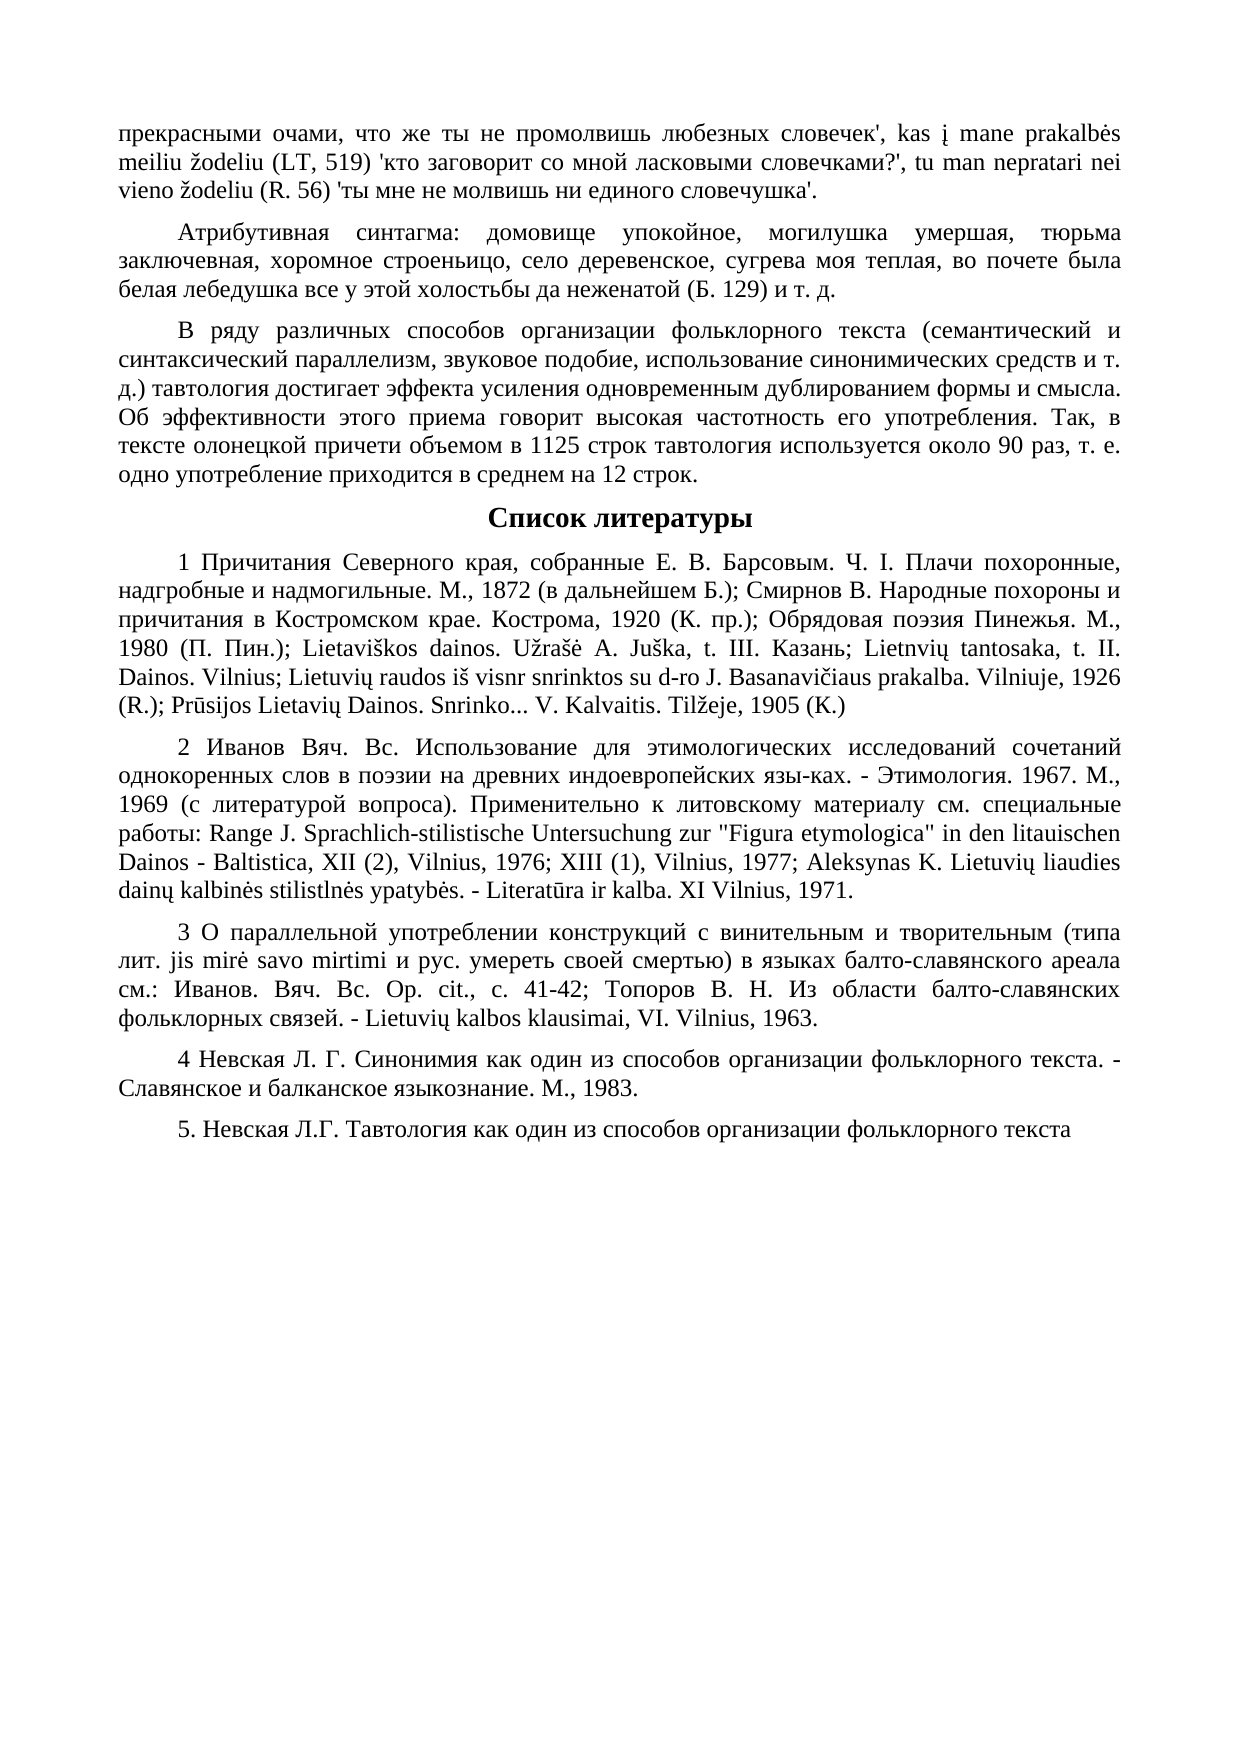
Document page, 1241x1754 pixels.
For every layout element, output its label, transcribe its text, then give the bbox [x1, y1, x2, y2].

text 3 О параллельной употреблении конструкций с винительным и творительным (типа лит. jis mirė savo mirtimi и рус. умереть своей смертью) в языках балто-славянского ареала см.: Иванов. Вяч. Вс. Ор. cit., с. 41-42; Топоров В. Н. Из области балто-славянских фольклорных связей. - Lietuvių kalbos klausimai, VI. Vilnius, 1963. [118, 917, 1122, 1032]
text 2 Иванов Вяч. Вс. Использование для этимологических исследований сочетаний однокоренных слов в поэзии на древних индоевропейских язы-ках. - Этимология. 1967. М., 1969 (с литературой вопроса). Применительно к литовскому материалу см. специальные работы: Range J. Sprachlich-stilistische Untersuchung zur "Figura etymologica" in den litauischen Dainos - Baltistica, XII (2), Vilnius, 1976; XIII (1), Vilnius, 1977; Aleksynas K. Lietuvių liaudies dainų kalbinės stilistlnės ypatybės. - Literatūra ir kalba. XI Vilnius, 1971. [118, 732, 1122, 904]
text 1 Причитания Северного края, собранные Е. В. Барсовым. Ч. I. Плачи похоронные, надгробные и надмогильные. М., 1872 (в дальнейшем Б.); Смирнов В. Народные похороны и причитания в Костромском крае. Кострома, 1920 (К. пр.); Обрядовая поэзия Пинежья. М., 1980 (П. Пин.); Lietaviškos dainos. Užrašė A. Juška, t. III. Казань; Lietnvių tantosaka, t. II. Dainos. Vilnius; Lietuvių raudos iš visnr snrinktos su d-ro J. Basanavičiaus prakalba. Vilniuje, 1926 (R.); Prūsijos Lietavių Dainos. Snrinko... V. Kalvaitis. Tilžeje, 1905 (К.) [118, 547, 1122, 719]
text В ряду различных способов организации фольклорного текста (семантический и синтаксический параллелизм, звуковое подобие, использование синонимических средств и т. д.) тавтология достигает эффекта усиления одновременным дублированием формы и смысла. Об эффективности этого приема говорит высокая частотность его употребления. Так, в тексте олонецкой причети объемом в 1125 строк тавтология используется около 90 раз, т. е. одно употребление приходится в среднем на 12 строк. [118, 316, 1122, 488]
text Атрибутивная синтагма: домовище упокойное, могилушка умершая, тюрьма заключевная, хоромное строеньицо, село деревенское, сугрева моя теплая, во почете была белая лебедушка все у этой холостьбы да неженатой (Б. 129) и т. д. [118, 217, 1122, 303]
text 5. Невская Л.Г. Тавтология как один из способов организации фольклорного текста [118, 1114, 1122, 1143]
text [118, 118, 1122, 204]
text Список литературы [118, 501, 1122, 534]
text 4 Невская Л. Г. Синонимия как один из способов организации фольклорного текста. - Славянское и балканское языкознание. М., 1983. [118, 1044, 1122, 1102]
